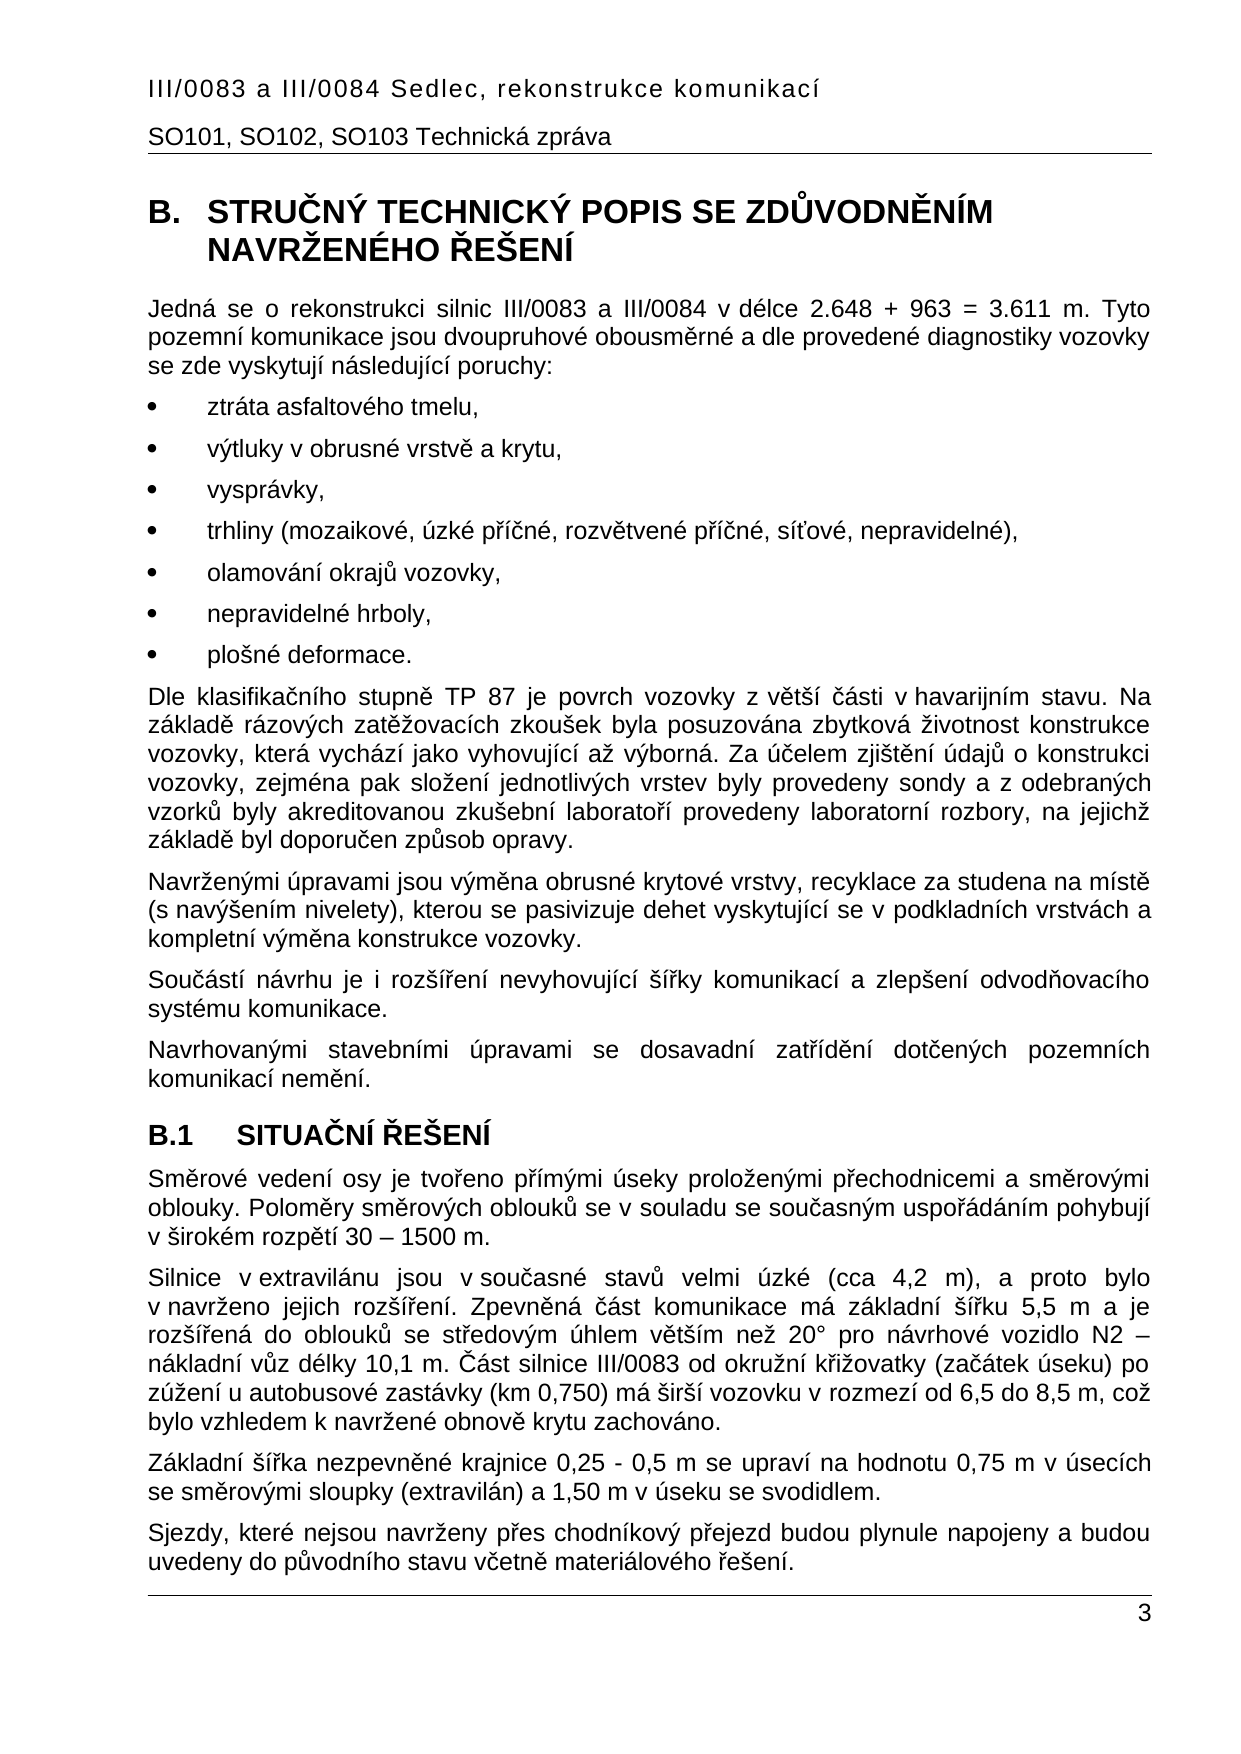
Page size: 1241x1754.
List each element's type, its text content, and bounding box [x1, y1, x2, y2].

text Silnice v extravilánu jsou v současné stavů velmi úzké (cca 4,2 m), a proto bylo v navrženo jejich rozšíření. Zpevněná část komunikace má základní šířku 5,5 m a je rozšířená do oblouků se středovým úhlem větším než 20° pro návrhové vozidlo N2 – nákladní vůz délky 10,1 m. Část silnice III/0083 od okružní křižovatky (začátek úseku) po zúžení u autobusové zastávky (km 0,750) má širší vozovku v rozmezí od 6,5 do 8,5 m, což bylo vzhledem k navržené obnově krytu zachováno. [148, 1263, 1152, 1435]
text Směrové vedení osy je tvořeno přímými úseky proloženými přechodnicemi a směrovými oblouky. Poloměry směrových oblouků se v souladu se současným uspořádáním pohybují v širokém rozpětí 30 – 1500 m. [148, 1164, 1152, 1250]
subtitle trhliny (mozaikové, úzké příčné, rozvětvené příčné, síťové, nepravidelné), [148, 516, 1152, 545]
subtitle olamování okrajů vozovky, [148, 558, 1152, 587]
subtitle Situační řešení [148, 1118, 1152, 1152]
text Dle klasifikačního stupně TP 87 je povrch vozovky z větší části v havarijním stavu. Na základě rázových zatěžovacích zkoušek byla posuzována zbytková životnost konstrukce vozovky, která vychází jako vyhovující až výborná. Za účelem zjištění údajů o konstrukci vozovky, zejména pak složení jednotlivých vrstev byly provedeny sondy a z odebraných vzorků byly akreditovanou zkušební laboratoří provedeny laboratorní rozbory, na jejichž základě byl doporučen způsob opravy. [148, 682, 1152, 854]
subtitle ztráta asfaltového tmelu, [148, 392, 1152, 421]
text Navrhovanými stavebními úpravami se dosavadní zatřídění dotčených pozemních komunikací nemění. [148, 1036, 1152, 1093]
text Základní šířka nezpevněné krajnice 0,25 - 0,5 m se upraví na hodnotu 0,75 m v úsecích se směrovými sloupky (extravilán) a 1,50 m v úseku se svodidlem. [148, 1448, 1152, 1505]
text Sjezdy, které nejsou navrženy přes chodníkový přejezd budou plynule napojeny a budou uvedeny do původního stavu včetně materiálového řešení. [148, 1518, 1152, 1575]
text Navrženými úpravami jsou výměna obrusné krytové vrstvy, recyklace za studena na místě (s navýšením nivelety), kterou se pasivizuje dehet vyskytující se v podkladních vrstvách a kompletní výměna konstrukce vozovky. [148, 867, 1152, 953]
subtitle plošné deformace. [148, 640, 1152, 669]
subtitle výtluky v obrusné vrstvě a krytu, [148, 434, 1152, 462]
subtitle nepravidelné hrboly, [148, 599, 1152, 628]
text Jedná se o rekonstrukci silnic III/0083 a III/0084 v délce 2.648 + 963 = 3.611 m. Tyto pozemní komunikace jsou dvoupruhové obousměrné a dle provedené diagnostiky vozovky se zde vyskytují následující poruchy: [148, 293, 1152, 380]
text Součástí návrhu je i rozšíření nevyhovující šířky komunikací a zlepšení odvodňovacího systému komunikace. [148, 966, 1152, 1023]
subtitle Stručný technický popis se zdůvodněním navrženého řešení [148, 192, 1152, 268]
subtitle vysprávky, [148, 475, 1152, 504]
